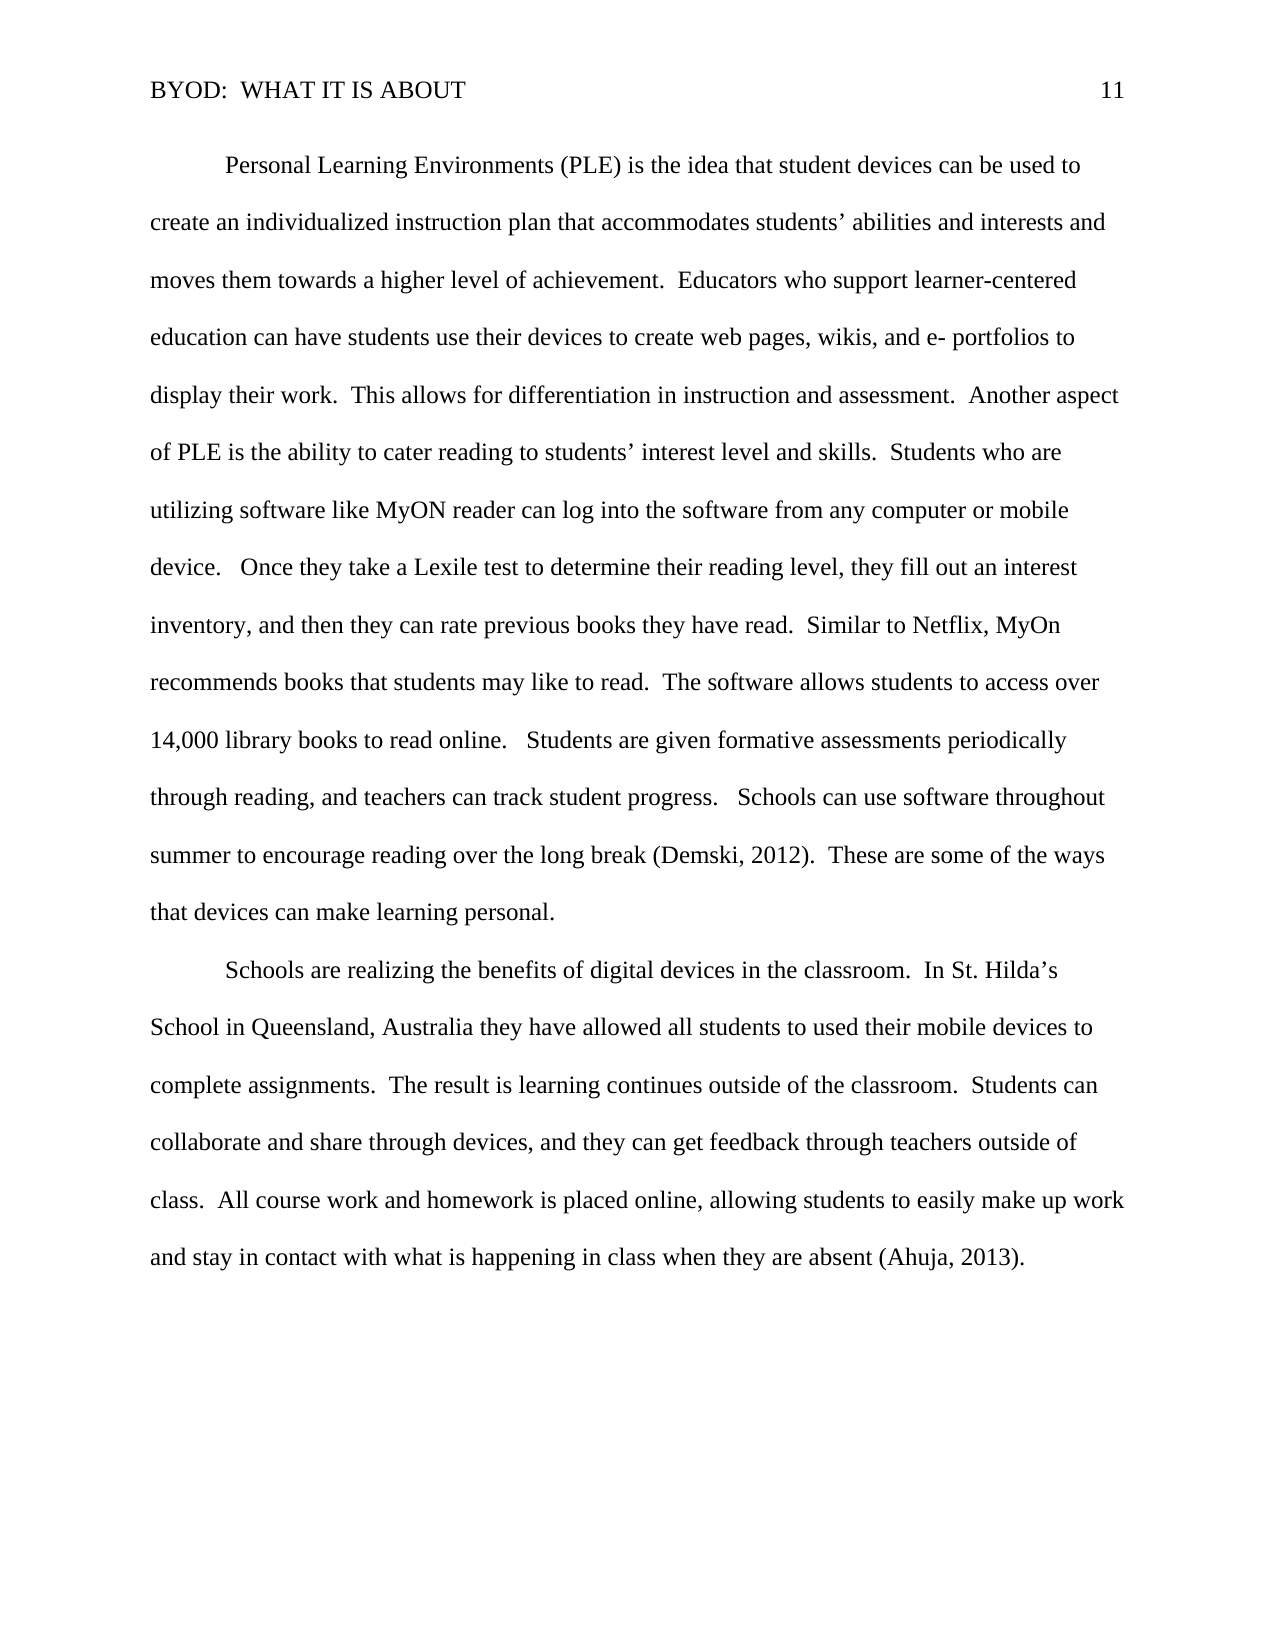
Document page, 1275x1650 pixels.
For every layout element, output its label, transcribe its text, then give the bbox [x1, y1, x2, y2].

text Schools are realizing the benefits of digital devices in the classroom. In St. Hilda’s School in Queensland, Australia they have allowed all students to used their mobile devices to complete assignments. The result is learning continues outside of the classroom. Students can collaborate and share through devices, and they can get feedback through teachers outside of class. All course work and homework is placed online, allowing students to easily make up work and stay in contact with what is happening in class when they are absent (Ahuja, 2013). [150, 955, 1125, 1271]
text Personal Learning Environments (PLE) is the idea that student devices can be used to create an individualized instruction plan that accommodates students’ abilities and interests and moves them towards a higher level of achievement. Educators who support learner-centered education can have students use their devices to create web pages, wikis, and e- portfolios to display their work. This allows for differentiation in instruction and assessment. Another aspect of PLE is the ability to cater reading to students’ interest level and skills. Students who are utilizing software like MyON reader can log into the software from any computer or mobile device. Once they take a Lexile test to determine their reading level, they fill out an interest inventory, and then they can rate previous books they have read. Similar to Netflix, MyOn recommends books that students may like to read. The software allows students to access over 14,000 library books to read online. Students are given formative assessments periodically through reading, and teachers can track student progress. Schools can use software throughout summer to encourage reading over the long break (Demski, 2012). These are some of the ways that devices can make learning personal. [150, 150, 1125, 926]
